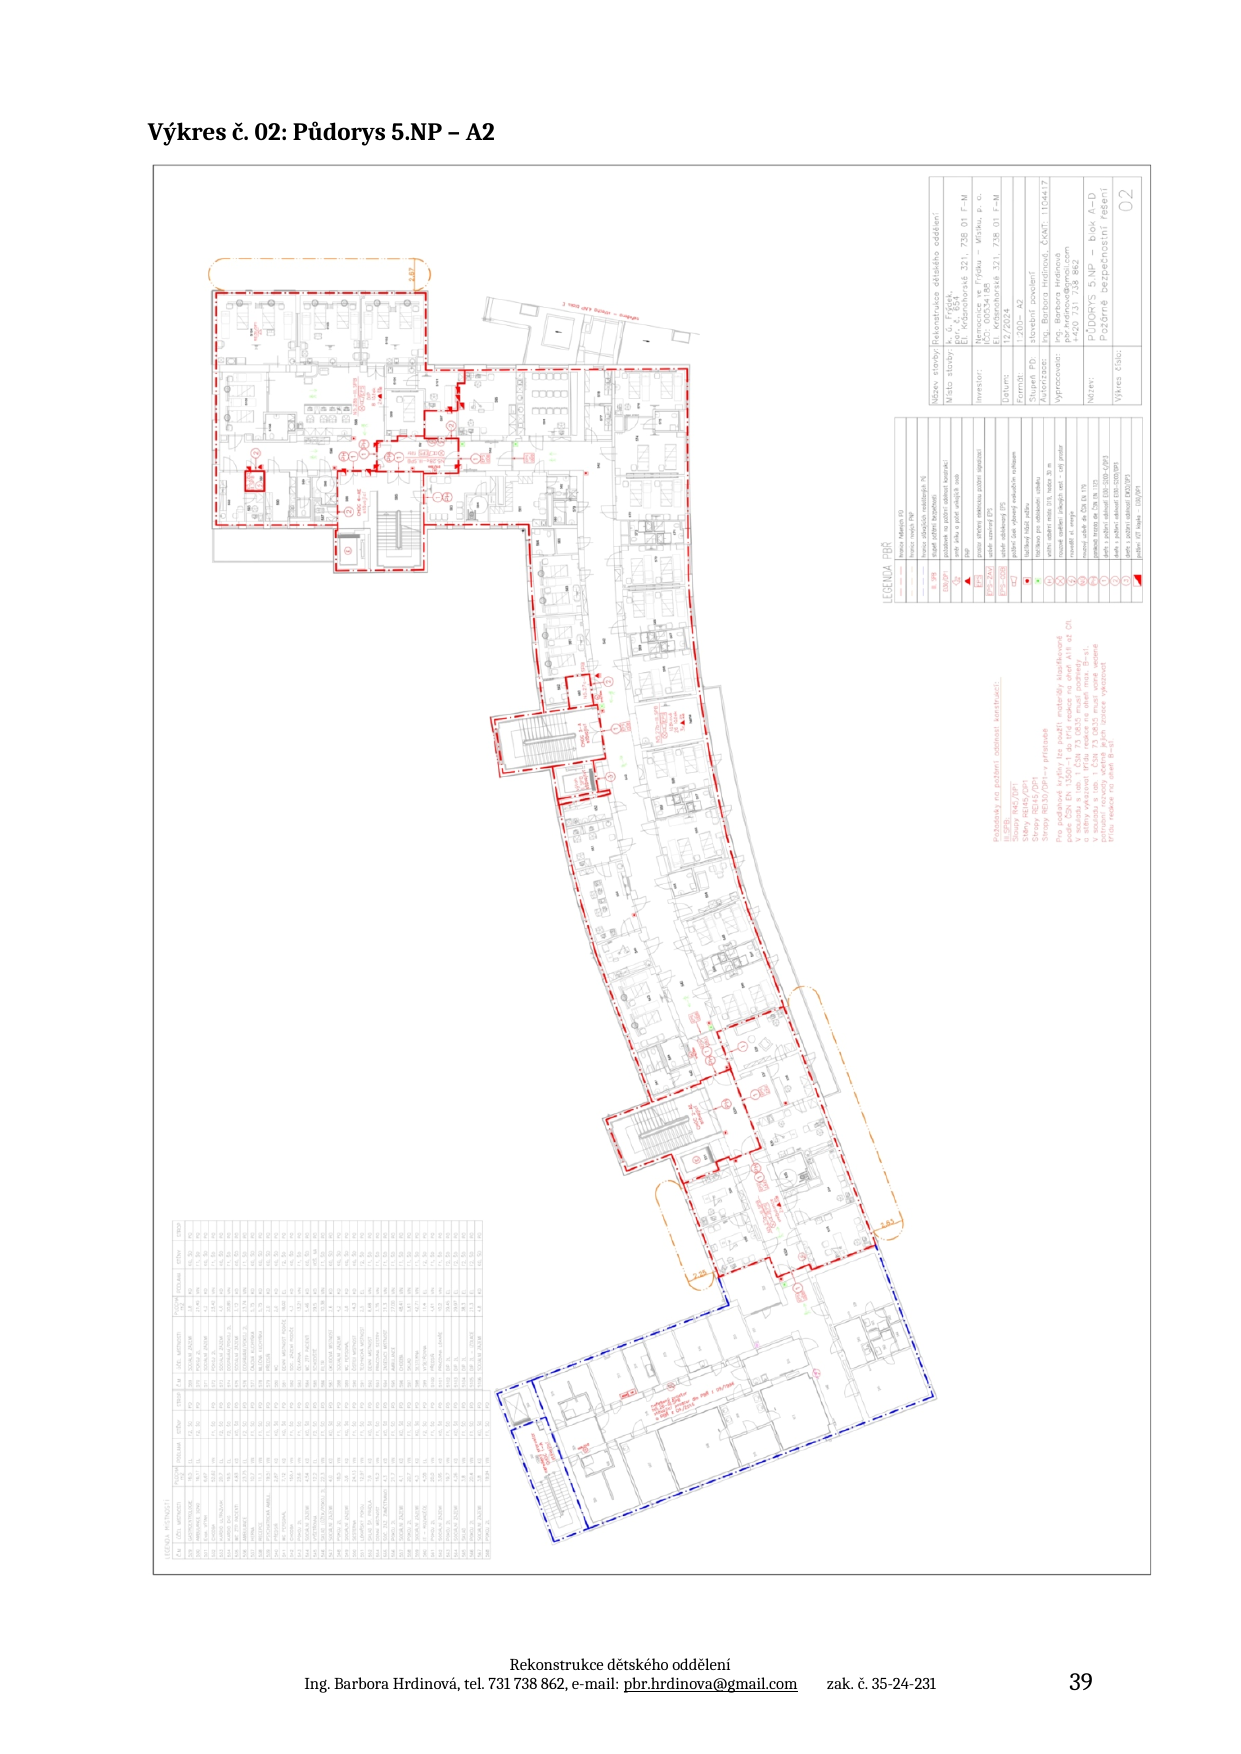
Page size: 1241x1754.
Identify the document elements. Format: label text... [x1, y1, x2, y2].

picture [149, 162, 1154, 1576]
subtitle Výkres č. 02: Půdorys 5.NP – A2 [148, 118, 1092, 147]
